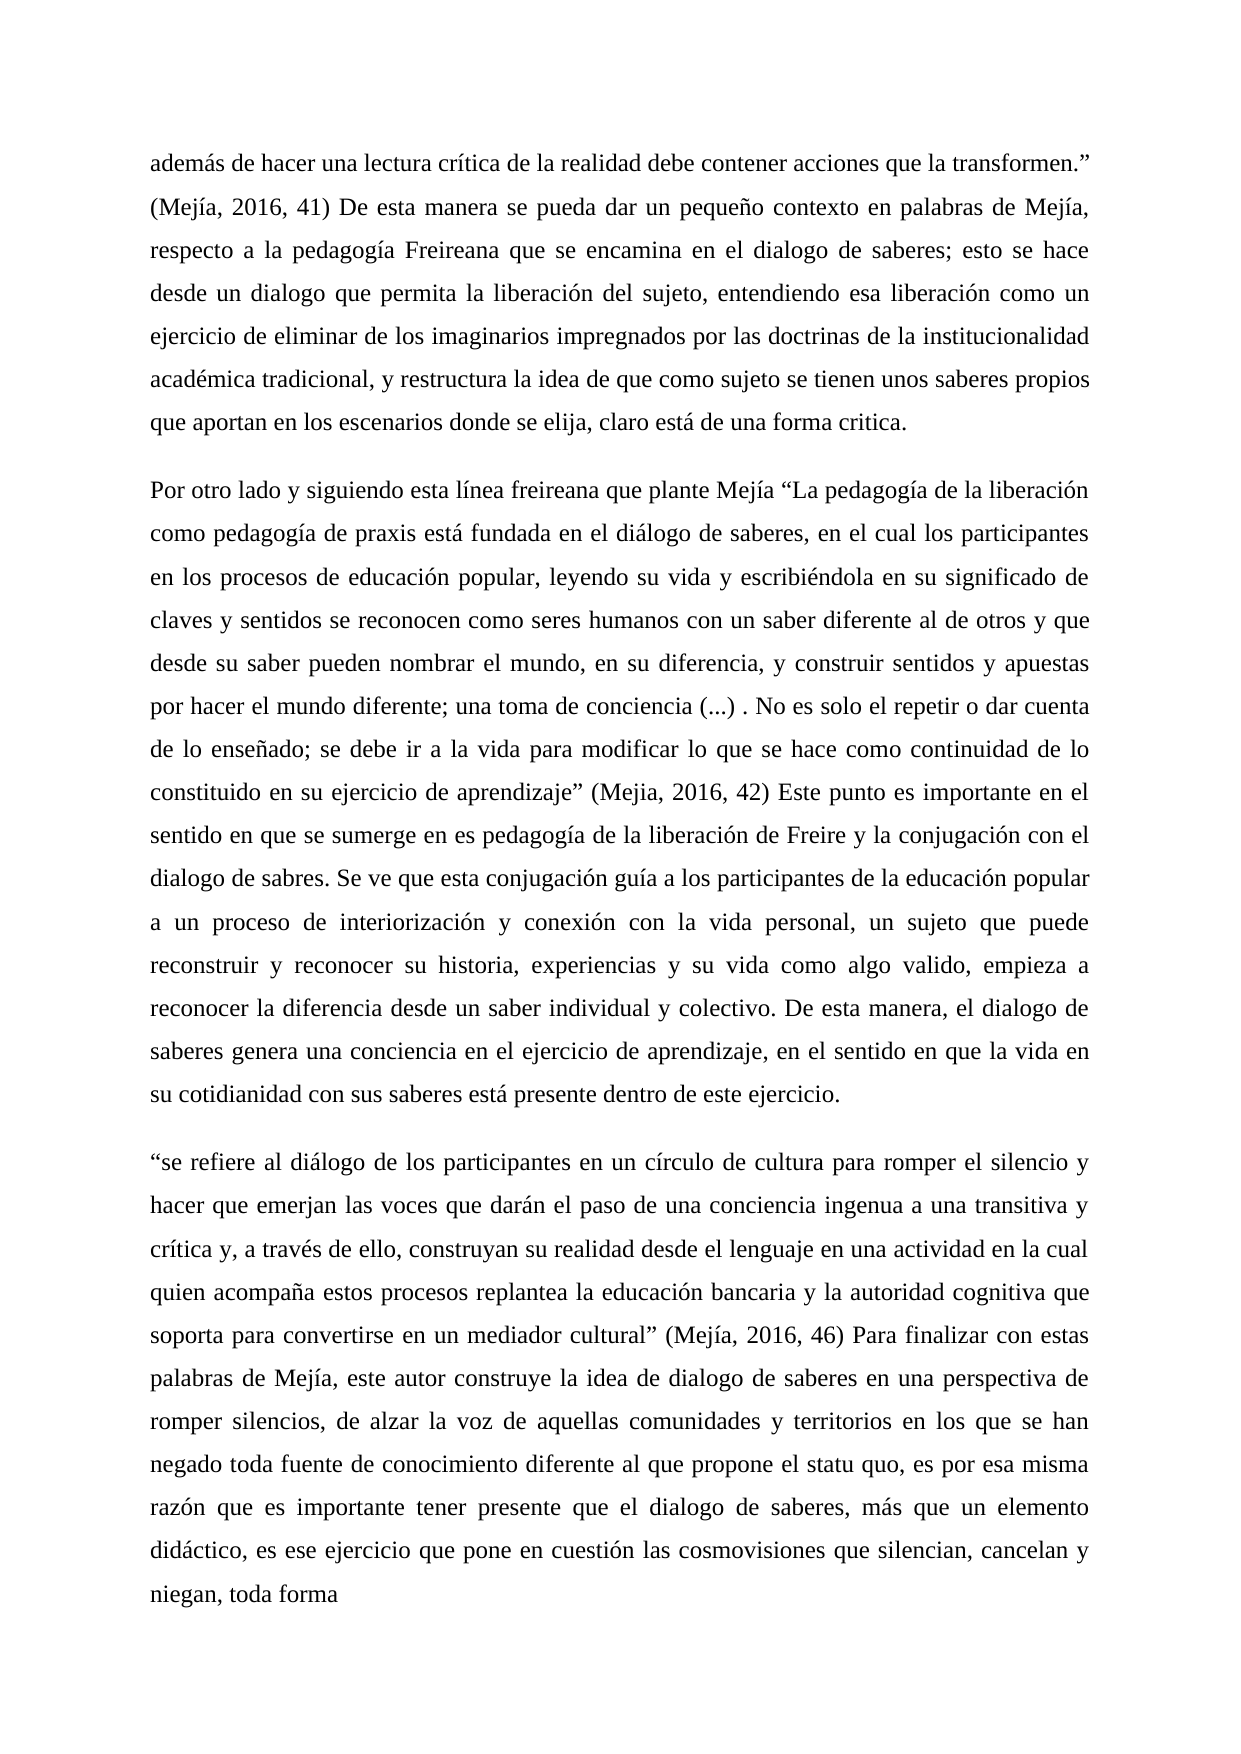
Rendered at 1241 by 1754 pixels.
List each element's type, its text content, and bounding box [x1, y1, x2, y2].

text “se refiere al diálogo de los participantes en un círculo de cultura para romper el silencio y hacer que emerjan las voces que darán el paso de una conciencia ingenua a una transitiva y crítica y, a través de ello, construyan su realidad desde el lenguaje en una actividad en la cual quien acompaña estos procesos replantea la educación bancaria y la autoridad cognitiva que soporta para convertirse en un mediador cultural” (Mejía, 2016, 46) Para finalizar con estas palabras de Mejía, este autor construye la idea de dialogo de saberes en una perspectiva de romper silencios, de alzar la voz de aquellas comunidades y territorios en los que se han negado toda fuente de conocimiento diferente al que propone el statu quo, es por esa misma razón que es importante tener presente que el dialogo de saberes, más que un elemento didáctico, es ese ejercicio que pone en cuestión las cosmovisiones que silencian, cancelan y niegan, toda forma [150, 1147, 1091, 1607]
text además de hacer una lectura crítica de la realidad debe contener acciones que la transformen.” (Mejía, 2016, 41) De esta manera se pueda dar un pequeño contexto en palabras de Mejía, respecto a la pedagogía Freireana que se encamina en el dialogo de saberes; esto se hace desde un dialogo que permita la liberación del sujeto, entendiendo esa liberación como un ejercicio de eliminar de los imaginarios impregnados por las doctrinas de la institucionalidad académica tradicional, y restructura la idea de que como sujeto se tienen unos saberes propios que aportan en los escenarios donde se elija, claro está de una forma critica. [150, 148, 1091, 436]
text Por otro lado y siguiendo esta línea freireana que plante Mejía “La pedagogía de la liberación como pedagogía de praxis está fundada en el diálogo de saberes, en el cual los participantes en los procesos de educación popular, leyendo su vida y escribiéndola en su significado de claves y sentidos se reconocen como seres humanos con un saber diferente al de otros y que desde su saber pueden nombrar el mundo, en su diferencia, y construir sentidos y apuestas por hacer el mundo diferente; una toma de conciencia (...) . No es solo el repetir o dar cuenta de lo enseñado; se debe ir a la vida para modificar lo que se hace como continuidad de lo constituido en su ejercicio de aprendizaje” (Mejia, 2016, 42) Este punto es importante en el sentido en que se sumerge en es pedagogía de la liberación de Freire y la conjugación con el dialogo de sabres. Se ve que esta conjugación guía a los participantes de la educación popular a un proceso de interiorización y conexión con la vida personal, un sujeto que puede reconstruir y reconocer su historia, experiencias y su vida como algo valido, empieza a reconocer la diferencia desde un saber individual y colectivo. De esta manera, el dialogo de saberes genera una conciencia en el ejercicio de aprendizaje, en el sentido en que la vida en su cotidianidad con sus saberes está presente dentro de este ejercicio. [150, 475, 1091, 1108]
